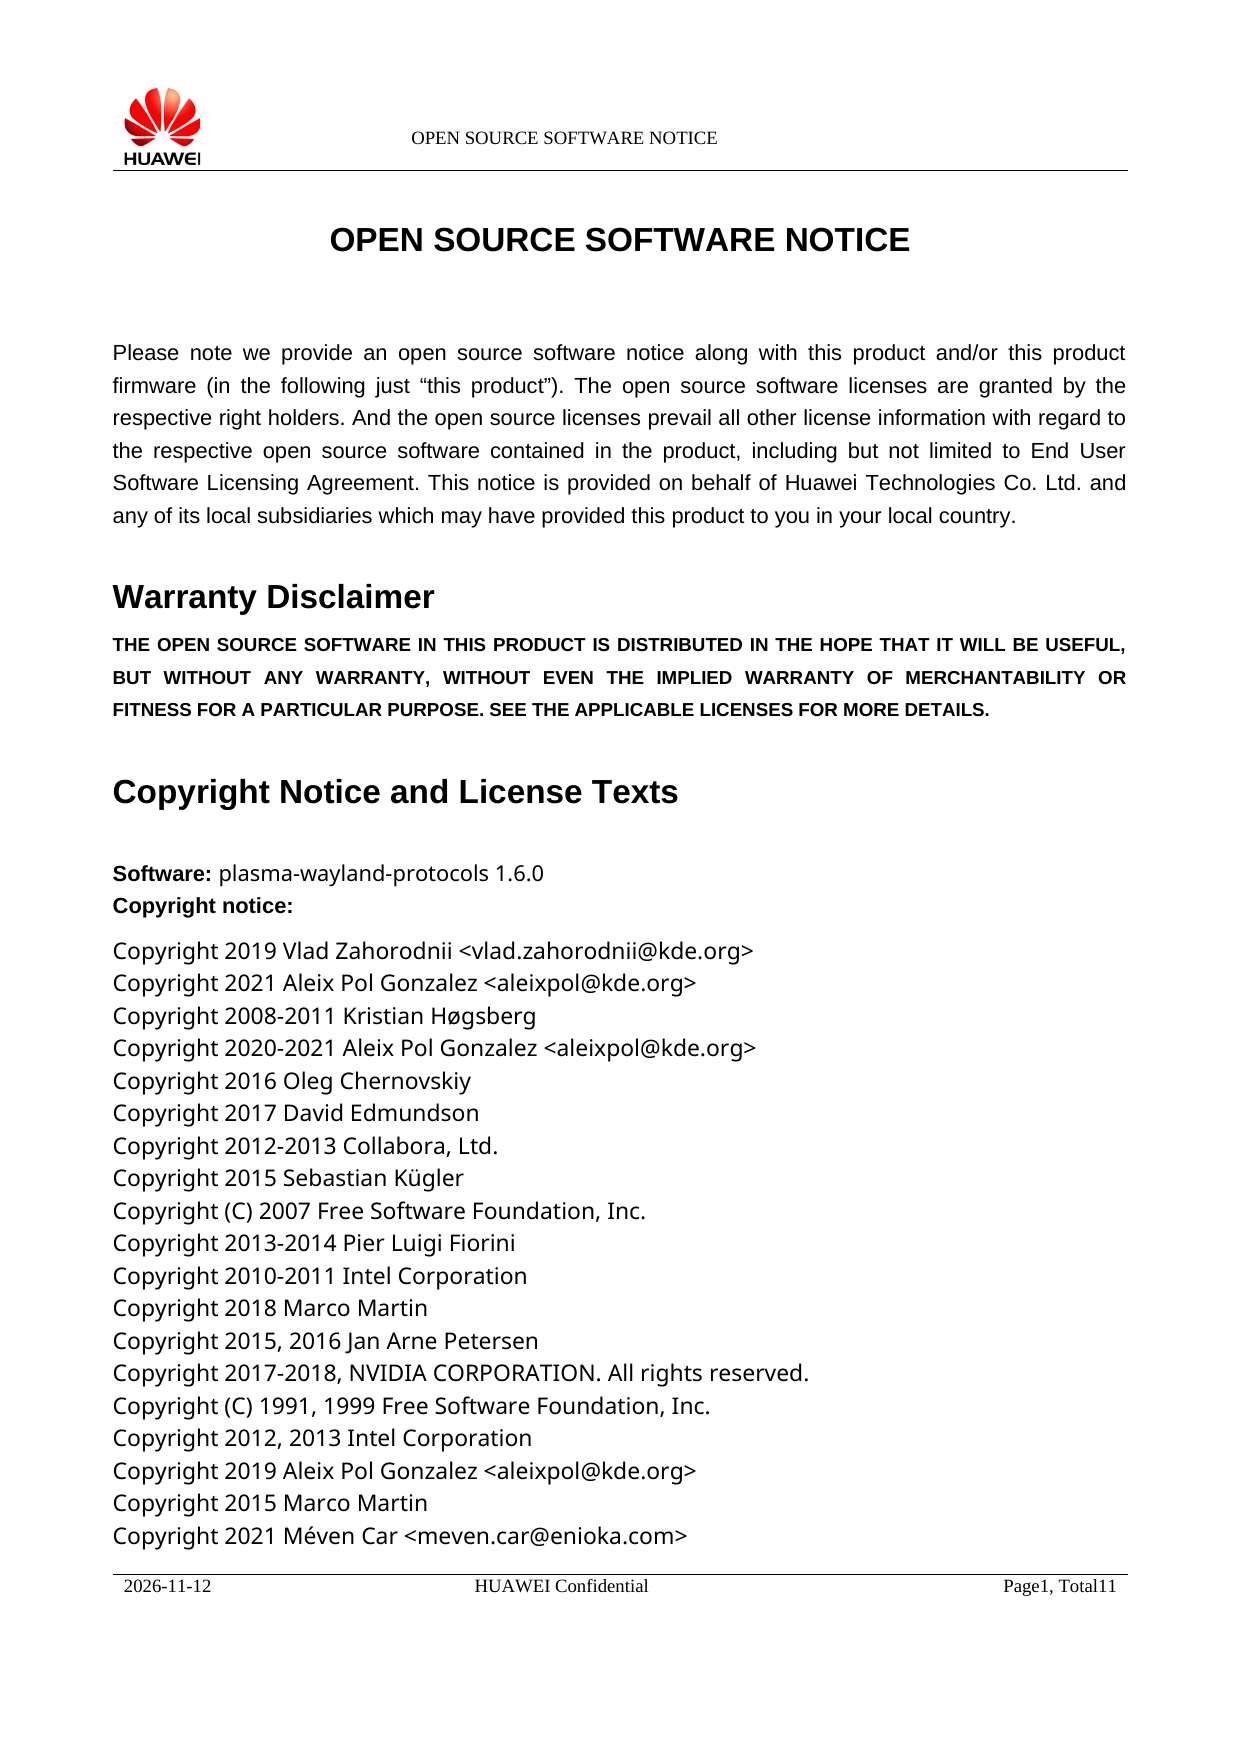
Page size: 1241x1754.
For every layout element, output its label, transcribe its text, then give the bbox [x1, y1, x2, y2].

text OPEN SOURCE SOFTWARE NOTICE [112, 206, 1128, 271]
text The open source software in this product is distributed in the hope that it will be useful, but WITHOUT ANY WARRANTY, without even the implied warranty of MERCHANTABILITY or FITNESS FOR A PARTICULAR PURPOSE. See the applicable licenses for more details. [112, 629, 1128, 726]
text Copyright notice: [112, 889, 1128, 921]
text Please note we provide an open source software notice along with this product and/or this product firmware (in the following just “this product”). The open source software licenses are granted by the respective right holders. And the open source licenses prevail all other license information with regard to the respective open source software contained in the product, including but not limited to End User Software Licensing Agreement. This notice is provided on behalf of Huawei Technologies Co. Ltd. and any of its local subsidiaries which may have provided this product to you in your local country. [112, 336, 1128, 531]
picture [124, 88, 201, 165]
text Copyright Notice and License Texts [112, 759, 1128, 824]
title Software: plasma-wayland-protocols 1.6.0 [112, 856, 1128, 889]
text Warranty Disclaimer [112, 564, 1128, 629]
text Copyright 2019 Vlad Zahorodnii <vlad.zahorodnii@kde.org> Copyright 2021 Aleix Pol Gonzalez <aleixpol@kde.org> Copyright 2008-2011 Kristian Høgsberg Copyright 2020-2021 Aleix Pol Gonzalez <aleixpol@kde.org> Copyright 2016 Oleg Chernovskiy Copyright 2017 David Edmundson Copyright 2012-2013 Collabora, Ltd. Copyright 2015 Sebastian Kügler [112, 934, 1128, 1194]
